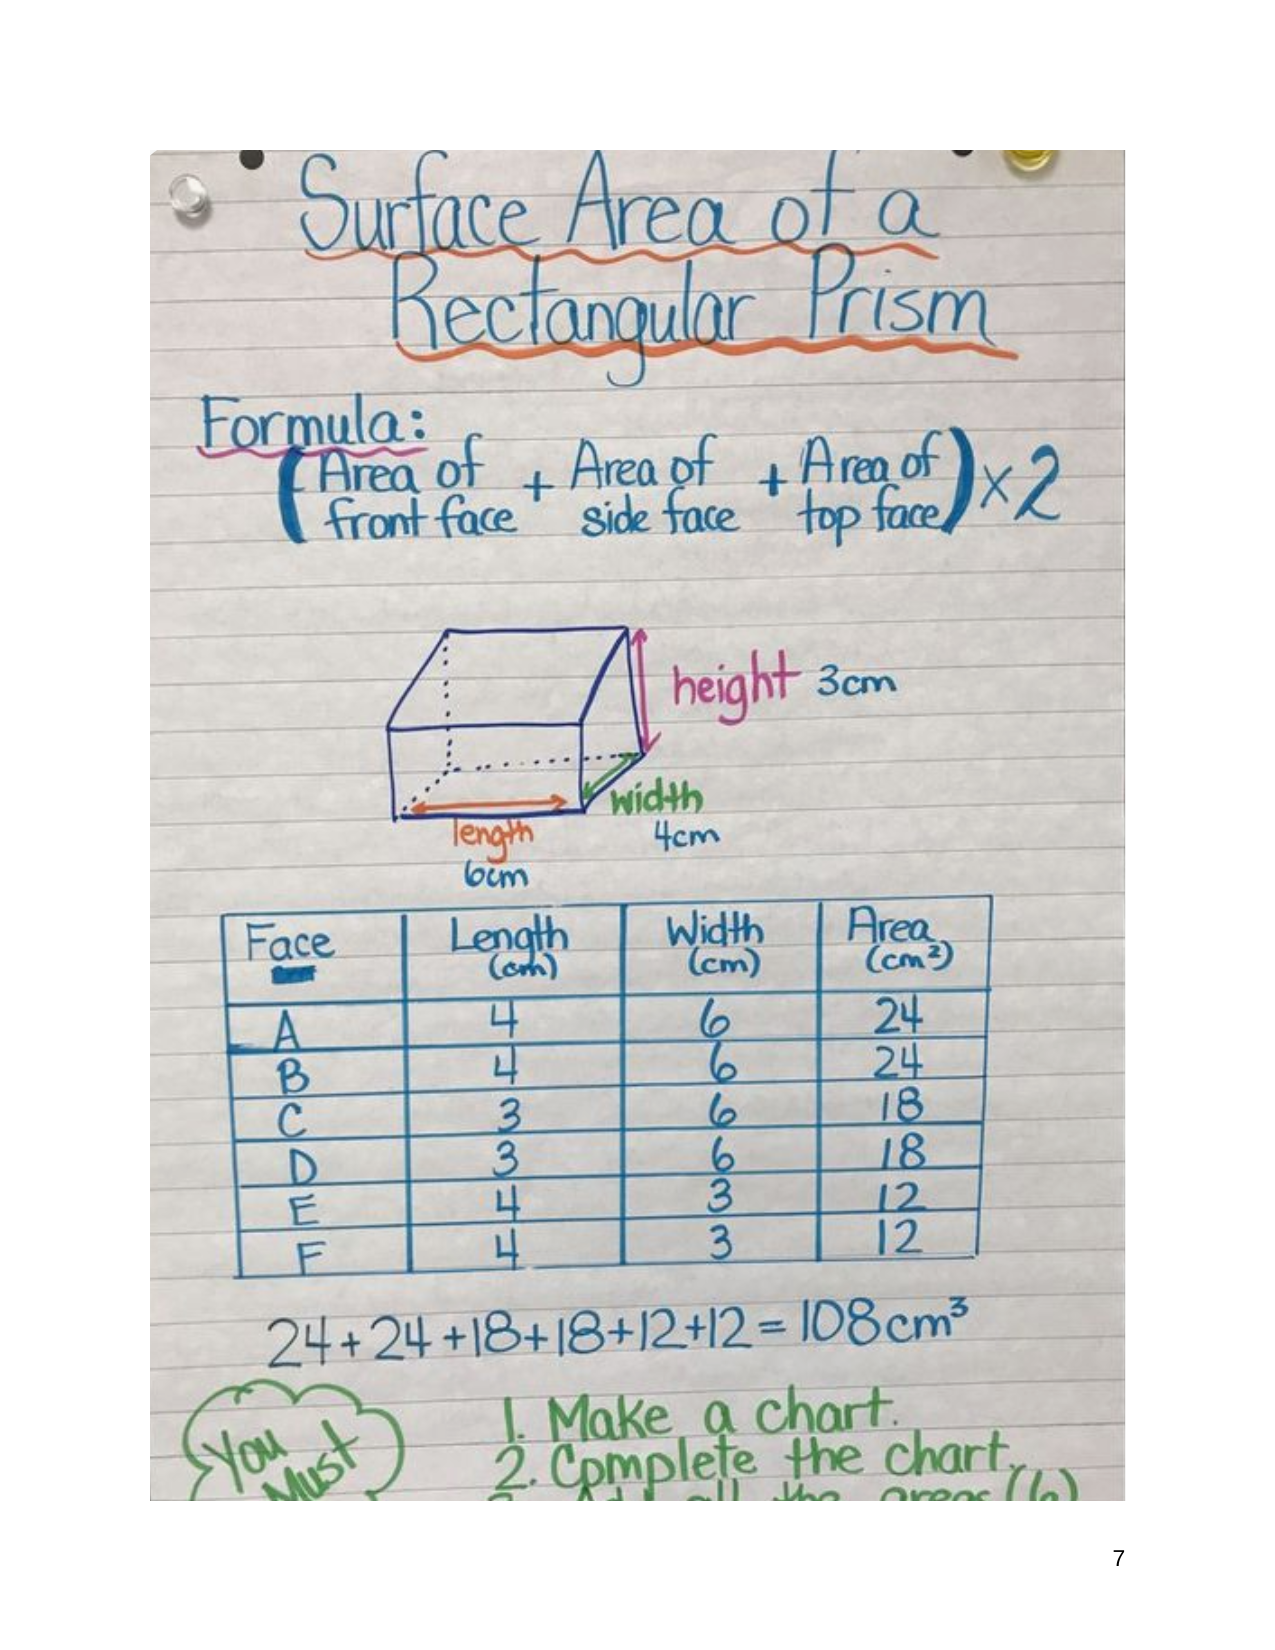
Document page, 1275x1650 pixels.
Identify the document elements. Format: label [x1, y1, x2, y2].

picture [150, 150, 1125, 1501]
